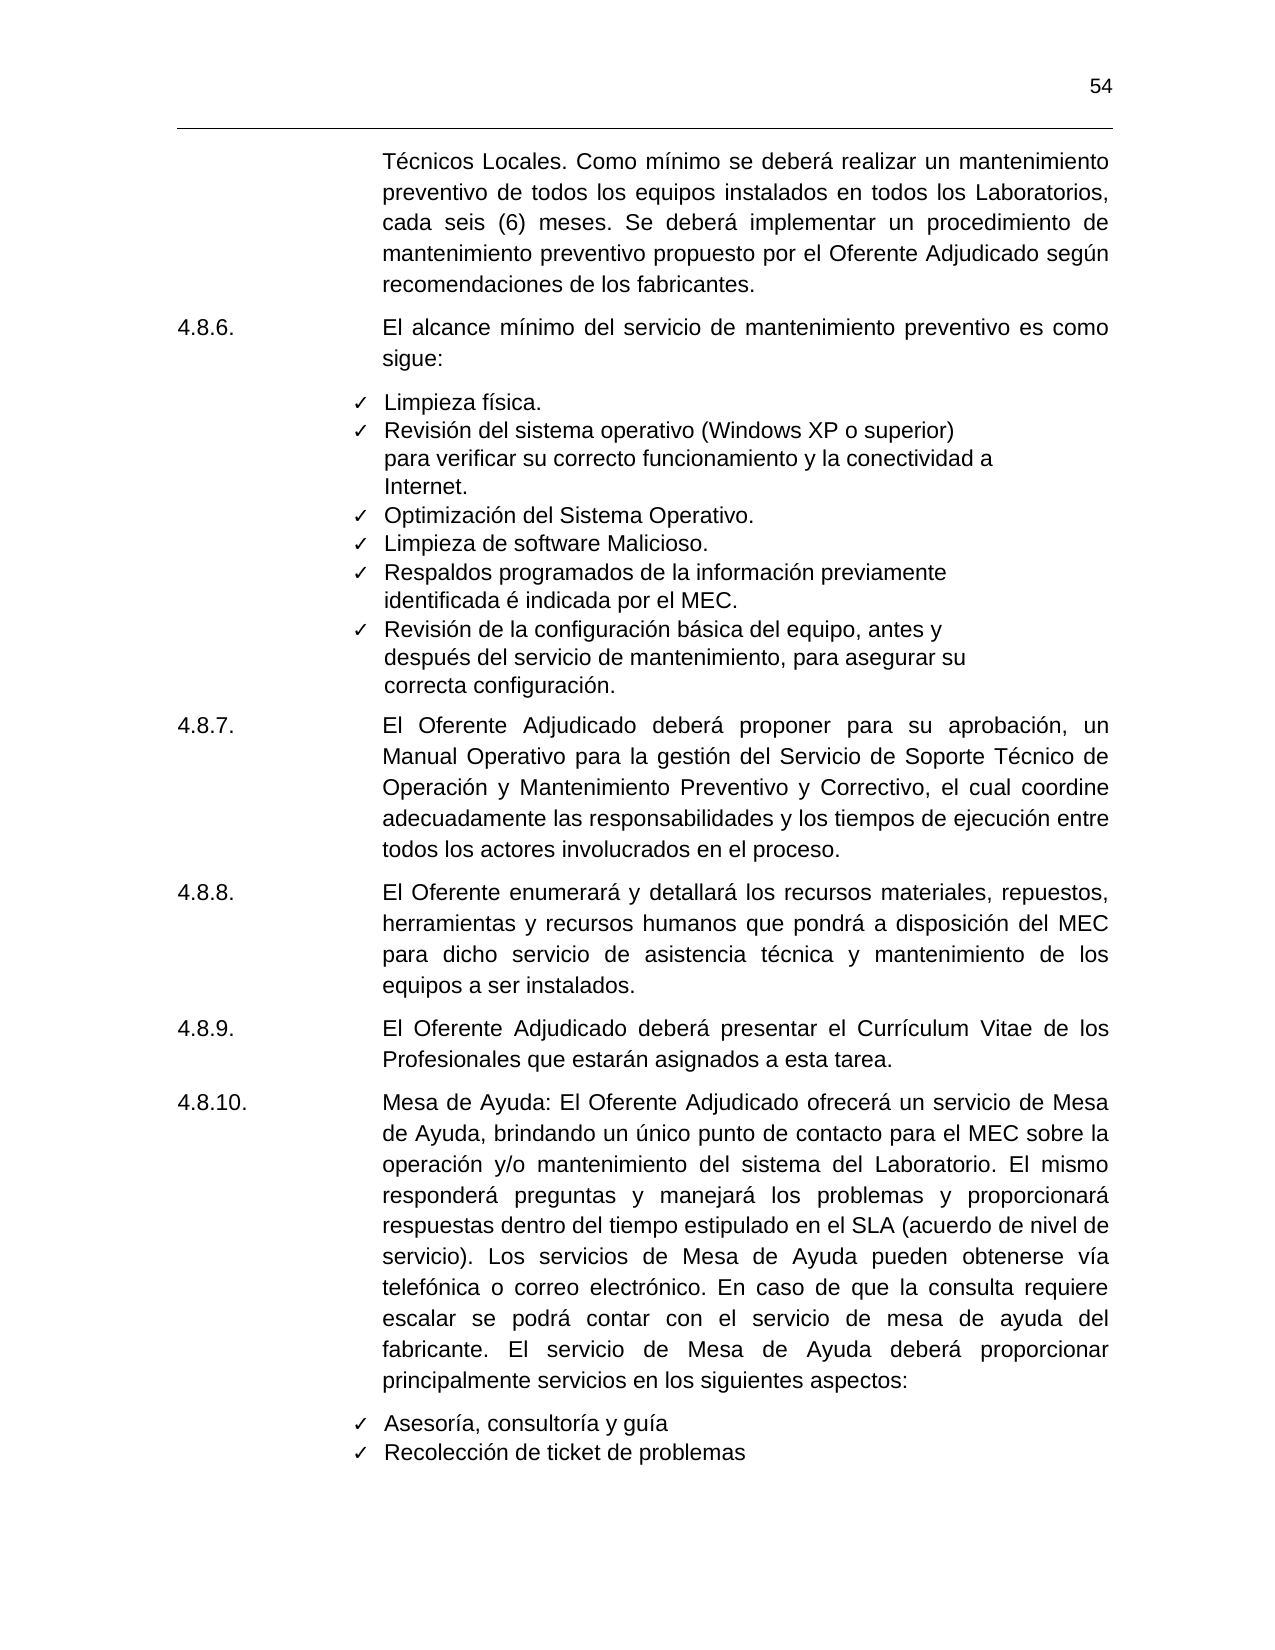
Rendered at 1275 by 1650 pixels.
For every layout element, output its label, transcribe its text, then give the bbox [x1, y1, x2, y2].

list Respaldos programados de la información previamente identificada é indicada por el MEC. [352, 559, 997, 613]
list Recolección de ticket de problemas [352, 1438, 997, 1465]
text Mesa de Ayuda: El Oferente Adjudicado ofrecerá un servicio de Mesa de Ayuda, brindando un único punto de contacto para el MEC sobre la operación y/o mantenimiento del sistema del Laboratorio. El mismo responderá preguntas y manejará los problemas y proporcionará respuestas dentro del tiempo estipulado en el SLA (acuerdo de nivel de servicio). Los servicios de Mesa de Ayuda pueden obtenerse vía telefónica o correo electrónico. En caso de que la consulta requiere escalar se podrá contar con el servicio de mesa de ayuda del fabricante. El servicio de Mesa de Ayuda deberá proporcionar principalmente servicios en los siguientes aspectos: [177, 1089, 1110, 1393]
text El Oferente Adjudicado deberá presentar el Currículum Vitae de los Profesionales que estarán asignados a esta tarea. [177, 1015, 1110, 1072]
list Revisión del sistema operativo (Windows XP o superior) para verificar su correcto funcionamiento y la conectividad a Internet. [352, 417, 997, 499]
list Optimización del Sistema Operativo. [352, 502, 997, 528]
list Limpieza física. [352, 388, 997, 415]
list Limpieza de software Malicioso. [352, 530, 997, 557]
list Asesoría, consultoría y guía [352, 1410, 997, 1436]
text El Oferente enumerará y detallará los recursos materiales, repuestos, herramientas y recursos humanos que pondrá a disposición del MEC para dicho servicio de asistencia técnica y mantenimiento de los equipos a ser instalados. [177, 879, 1110, 998]
list Revisión de la configuración básica del equipo, antes y después del servicio de mantenimiento, para asegurar su correcta configuración. [352, 616, 997, 698]
text El Oferente Adjudicado deberá proponer para su aprobación, un Manual Operativo para la gestión del Servicio de Soporte Técnico de Operación y Mantenimiento Preventivo y Correctivo, el cual coordine adecuadamente las responsabilidades y los tiempos de ejecución entre todos los actores involucrados en el proceso. [177, 712, 1110, 862]
text El alcance mínimo del servicio de mantenimiento preventivo es como sigue: [177, 314, 1110, 371]
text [177, 148, 1110, 297]
